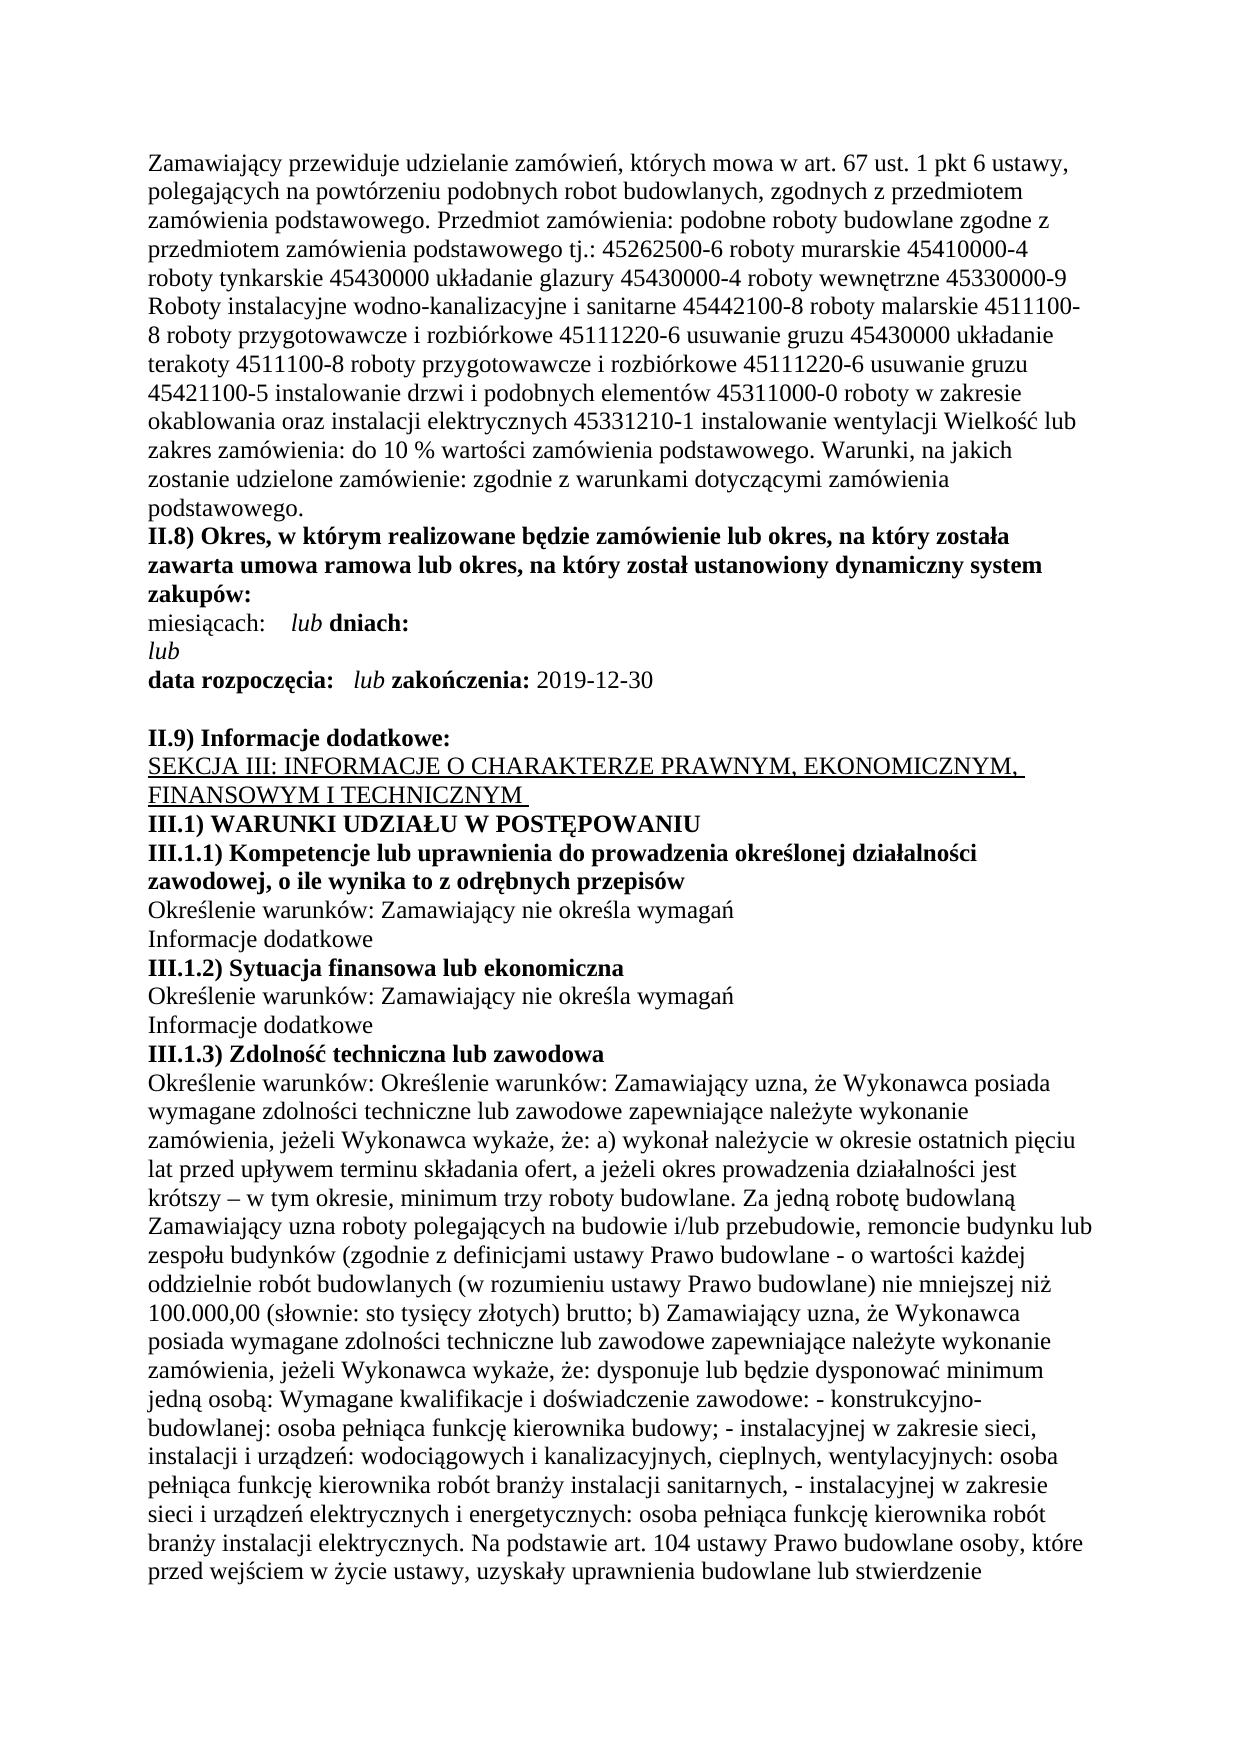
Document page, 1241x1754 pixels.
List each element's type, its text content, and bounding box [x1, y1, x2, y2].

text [148, 148, 1093, 751]
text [148, 838, 1093, 1585]
text SEKCJA III: INFORMACJE O CHARAKTERZE PRAWNYM, EKONOMICZNYM, FINANSOWYM I TECHNICZNYM [148, 751, 1093, 809]
text III.1) WARUNKI UDZIAŁU W POSTĘPOWANIU [148, 809, 1093, 838]
